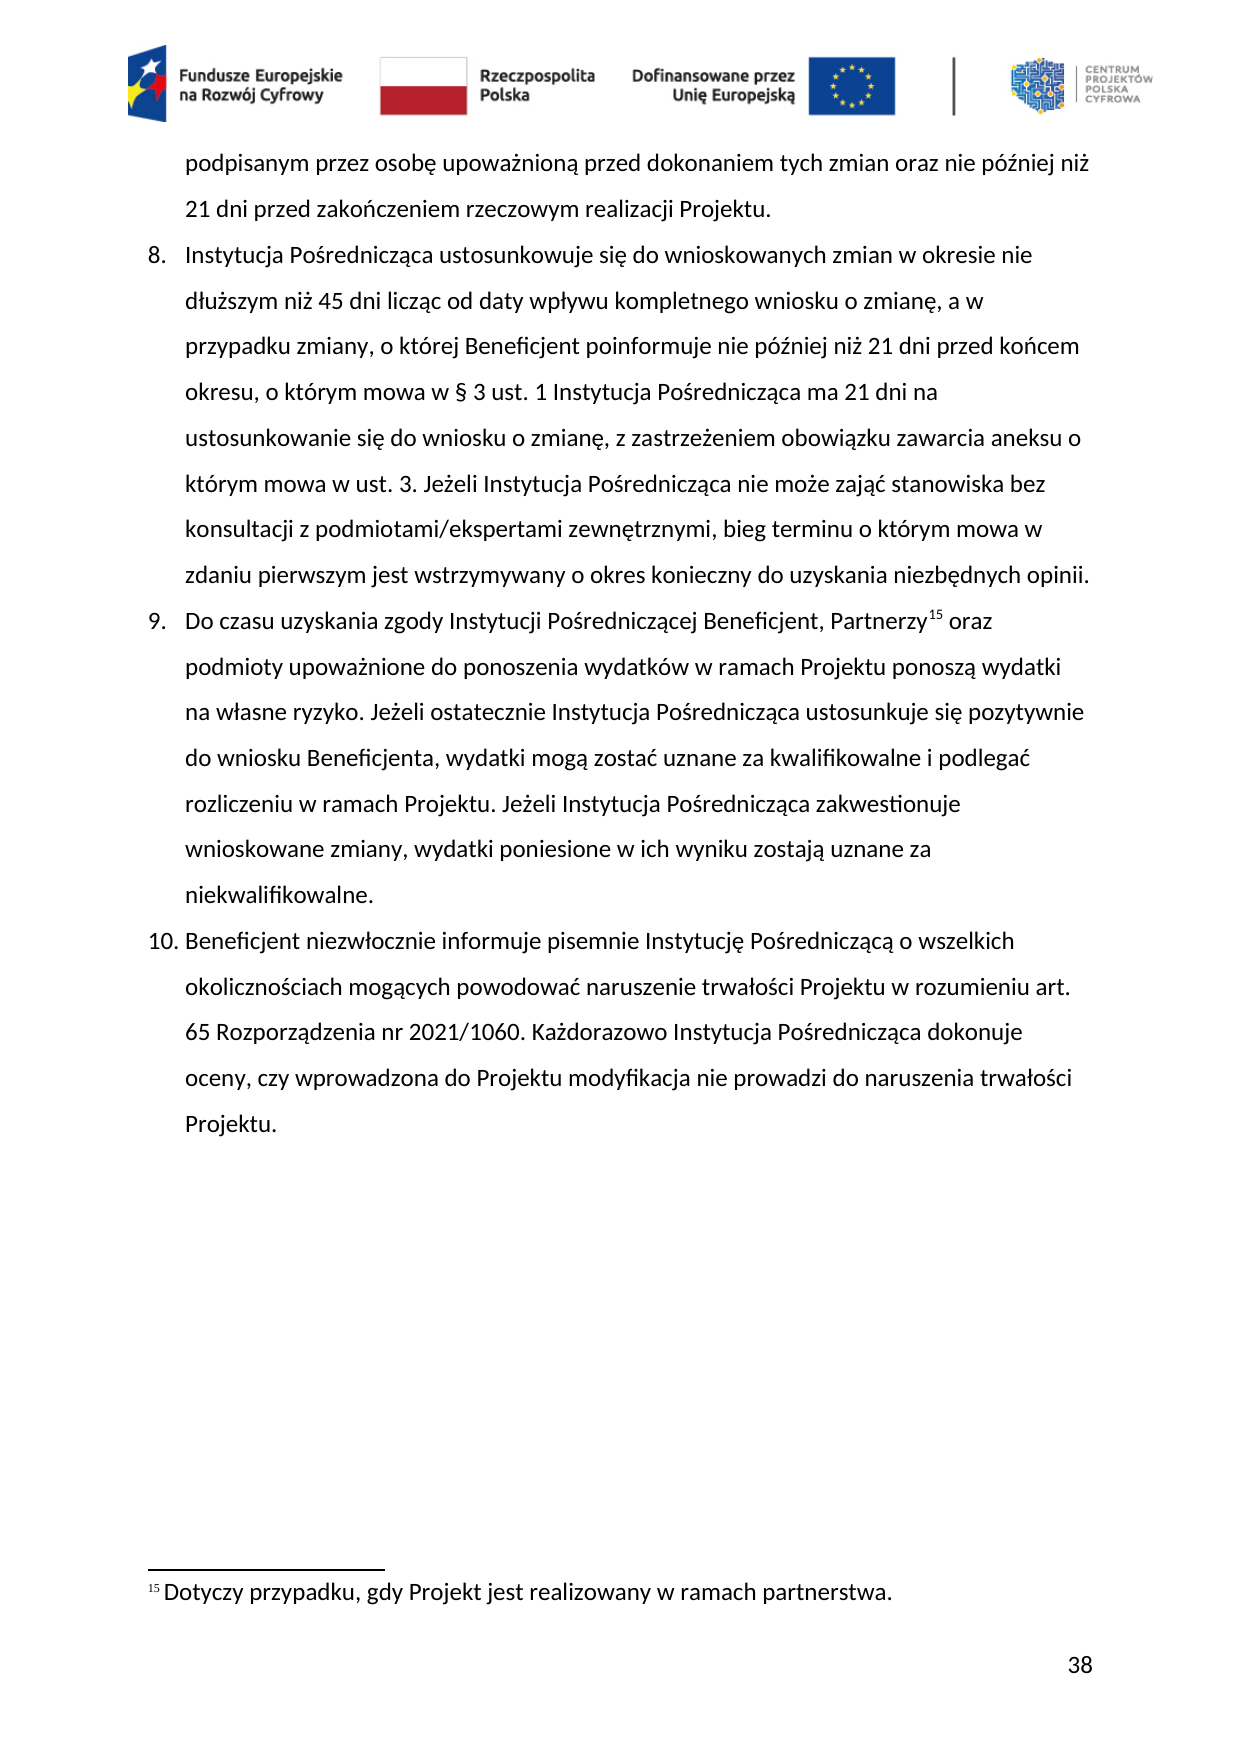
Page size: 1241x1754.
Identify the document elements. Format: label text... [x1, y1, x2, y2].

list Beneficjent niezwłocznie informuje pisemnie Instytucję Pośredniczącą o wszelkich okolicznościach mogących powodować naruszenie trwałości Projektu w rozumieniu art. 65 Rozporządzenia nr 2021/1060. Każdorazowo Instytucja Pośrednicząca dokonuje oceny, czy wprowadzona do Projektu modyfikacja nie prowadzi do naruszenia trwałości Projektu. [148, 925, 1093, 1138]
list Instytucja Pośrednicząca ustosunkowuje się do wnioskowanych zmian w okresie nie dłuższym niż 45 dni licząc od daty wpływu kompletnego wniosku o zmianę, a w przypadku zmiany, o której Beneficjent poinformuje nie później niż 21 dni przed końcem okresu, o którym mowa w § 3 ust. 1 Instytucja Pośrednicząca ma 21 dni na ustosunkowanie się do wniosku o zmianę, z zastrzeżeniem obowiązku zawarcia aneksu o którym mowa w ust. 3. Jeżeli Instytucja Pośrednicząca nie może zająć stanowiska bez konsultacji z podmiotami/ekspertami zewnętrznymi, bieg terminu o którym mowa w zdaniu pierwszym jest wstrzymywany o okres konieczny do uzyskania niezbędnych opinii. [148, 239, 1093, 590]
list Do czasu uzyskania zgody Instytucji Pośredniczącej Beneficjent, Partnerzy oraz podmioty upoważnione do ponoszenia wydatków w ramach Projektu ponoszą wydatki na własne ryzyko. Jeżeli ostatecznie Instytucja Pośrednicząca ustosunkuje się pozytywnie do wniosku Beneficjenta, wydatki mogą zostać uznane za kwalifikowalne i podlegać rozliczeniu w ramach Projektu. Jeżeli Instytucja Pośrednicząca zakwestionuje wnioskowane zmiany, wydatki poniesione w ich wyniku zostają uznane za niekwalifikowalne. [148, 605, 1093, 910]
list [148, 148, 1093, 224]
picture [128, 45, 1153, 122]
